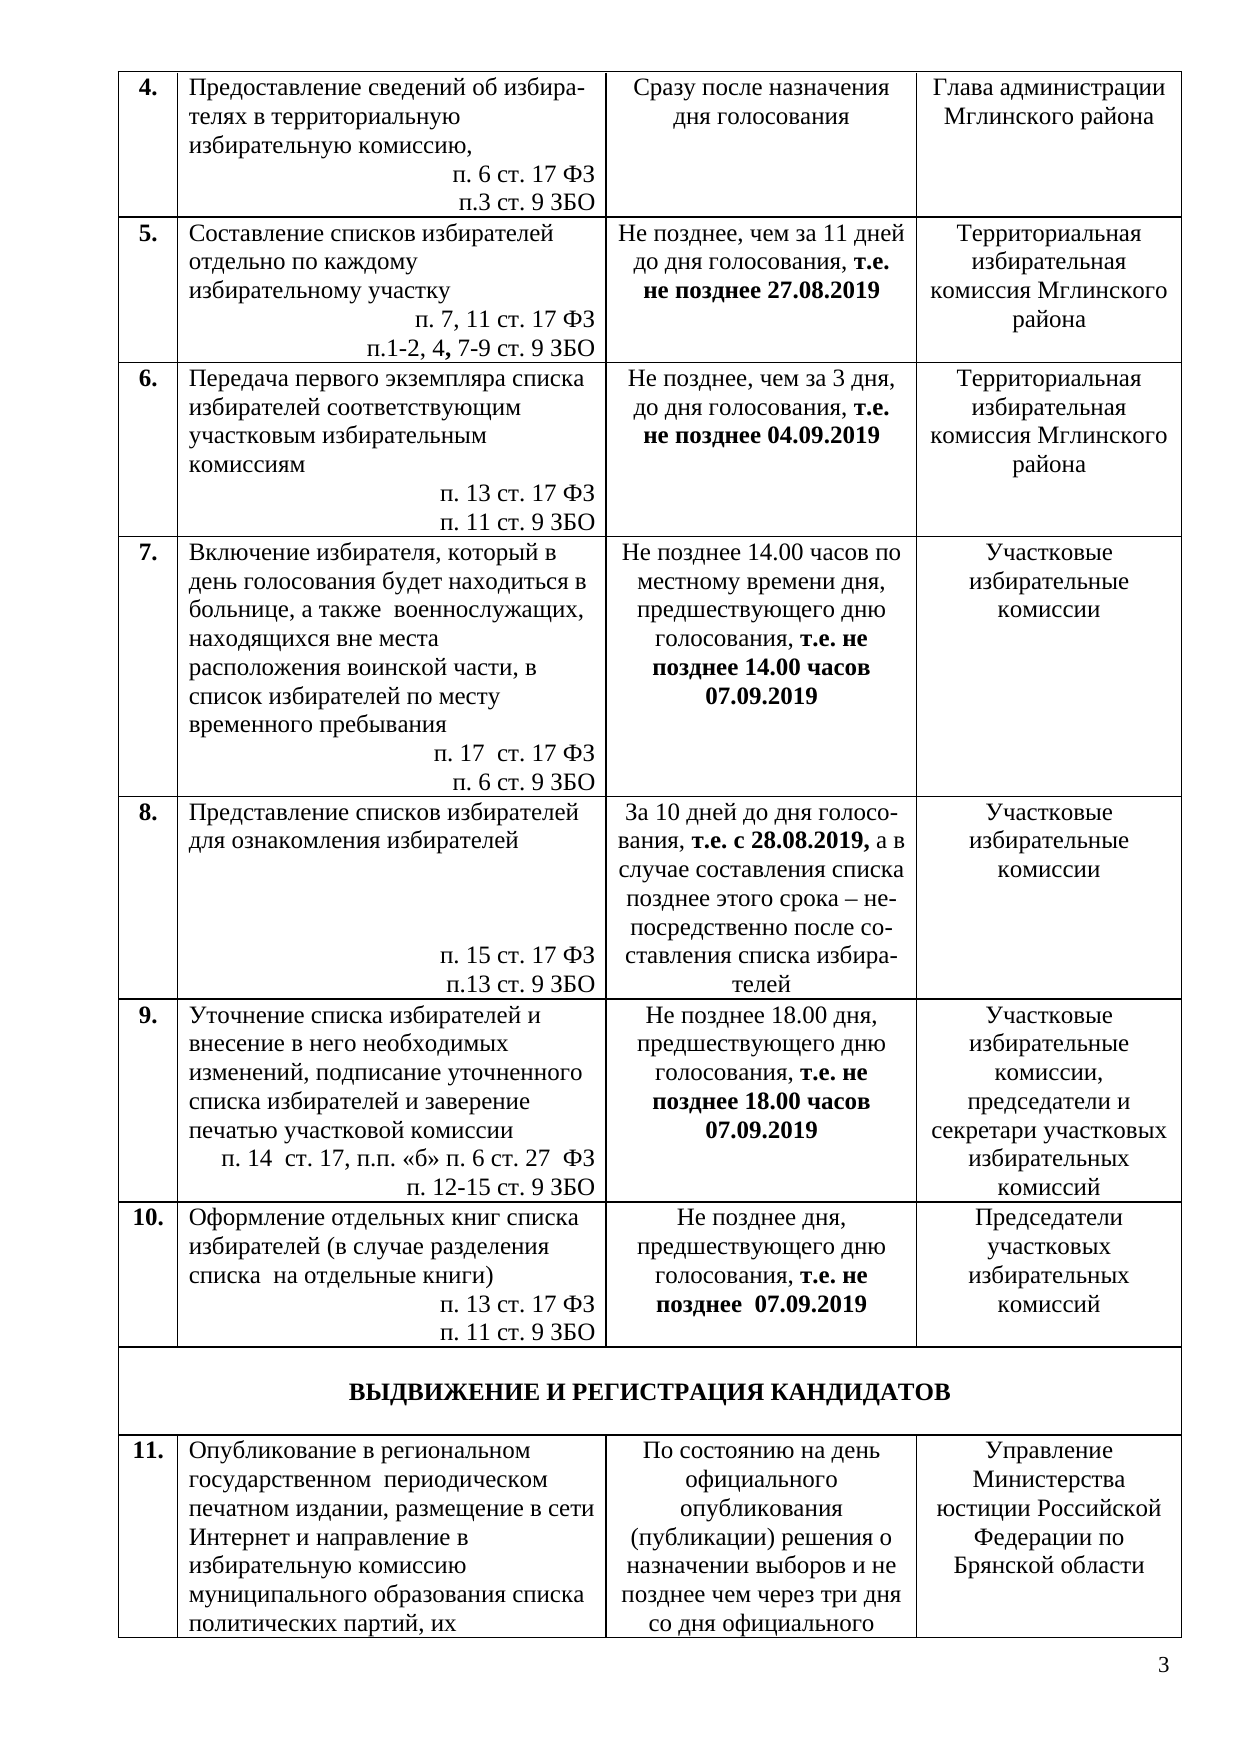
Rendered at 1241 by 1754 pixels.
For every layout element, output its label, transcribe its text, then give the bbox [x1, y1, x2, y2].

table_cell 7. [119, 537, 177, 796]
table_cell Уточнение списка избирателей и внесение в него необходимых изменений, подписание уточненного списка избирателей и заверение печатью участковой комиссии п. 14 ст. 17, п.п. «б» п. 6 ст. 27 ФЗ п. 12-15 ст. 9 ЗБО [178, 1000, 605, 1201]
table_cell Представление списков избирателей для ознакомления избирателей п. 15 ст. 17 ФЗ п.13 ст. 9 ЗБО [178, 797, 605, 998]
table_cell За 10 дней до дня голосования, т.е. с 28.08.2019, а в случае составления списка позднее этого срока – непосредственно после составления списка избирателей [607, 797, 916, 998]
table_cell Участковые избирательные комиссии, председатели и секретари участковых избирательных комиссий [917, 1000, 1181, 1201]
table_cell 4. [119, 72, 177, 216]
table_cell Оформление отдельных книг списка избирателей (в случае разделения списка на отдельные книги) п. 13 ст. 17 ФЗ п. 11 ст. 9 ЗБО [178, 1203, 605, 1346]
table_cell Включение избирателя, который в день голосования будет находиться в больнице, а также военнослужащих, находящихся вне места расположения воинской части, в список избирателей по месту временного пребывания п. 17 ст. 17 ФЗ п. 6 ст. 9 ЗБО [178, 537, 605, 796]
table_cell Передача первого экземпляра списка избирателей соответствующим участковым избирательным комиссиям п. 13 ст. 17 ФЗ п. 11 ст. 9 ЗБО [178, 363, 605, 536]
table_cell 10. [119, 1203, 177, 1346]
table_cell Глава администрации Мглинского района [917, 72, 1181, 216]
table_cell 6. [119, 363, 177, 536]
table_cell 9. [119, 1000, 177, 1201]
table_cell 8. [119, 797, 177, 998]
table_cell ВЫДВИЖЕНИЕ И РЕГИСТРАЦИЯ КАНДИДАТОВ [119, 1348, 1181, 1434]
table_cell 5. [119, 218, 177, 361]
table_cell Участковые избирательные комиссии [917, 797, 1181, 998]
table_cell Не позднее, чем за 3 дня, до дня голосования, т.е. не позднее 04.09.2019 [607, 363, 916, 536]
table_cell Участковые избирательные комиссии [917, 537, 1181, 796]
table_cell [917, 1436, 1181, 1637]
table_cell Территориальная избирательная комиссия Мглинского района [917, 218, 1181, 361]
table_cell Не позднее 14.00 часов по местному времени дня, предшествующего дню голосования, т.е. не позднее 14.00 часов 07.09.2019 [607, 537, 916, 796]
table_cell Председатели участковых избирательных комиссий [917, 1203, 1181, 1346]
table_cell Составление списков избирателей отдельно по каждому избирательному участку п. 7, 11 ст. 17 ФЗ п.1-2, 4, 7-9 ст. 9 ЗБО [178, 218, 605, 361]
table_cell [178, 1436, 605, 1637]
table_cell Не позднее, чем за 11 дней до дня голосования, т.е. не позднее 27.08.2019 [607, 218, 916, 361]
table_cell Территориальная избирательная комиссия Мглинского района [917, 363, 1181, 536]
table_cell Не позднее 18.00 дня, предшествующего дню голосования, т.е. не позднее 18.00 часов 07.09.2019 [607, 1000, 916, 1201]
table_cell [607, 1436, 916, 1637]
table_cell Не позднее дня, предшествующего дню голосования, т.е. не позднее 07.09.2019 [607, 1203, 916, 1346]
table_cell Предоставление сведений об избирателях в территориальную избирательную комиссию, п. 6 ст. 17 ФЗ п.3 ст. 9 ЗБО [178, 72, 606, 216]
table_cell 11. [119, 1436, 177, 1637]
table_cell Сразу после назначения дня голосования [607, 72, 916, 216]
